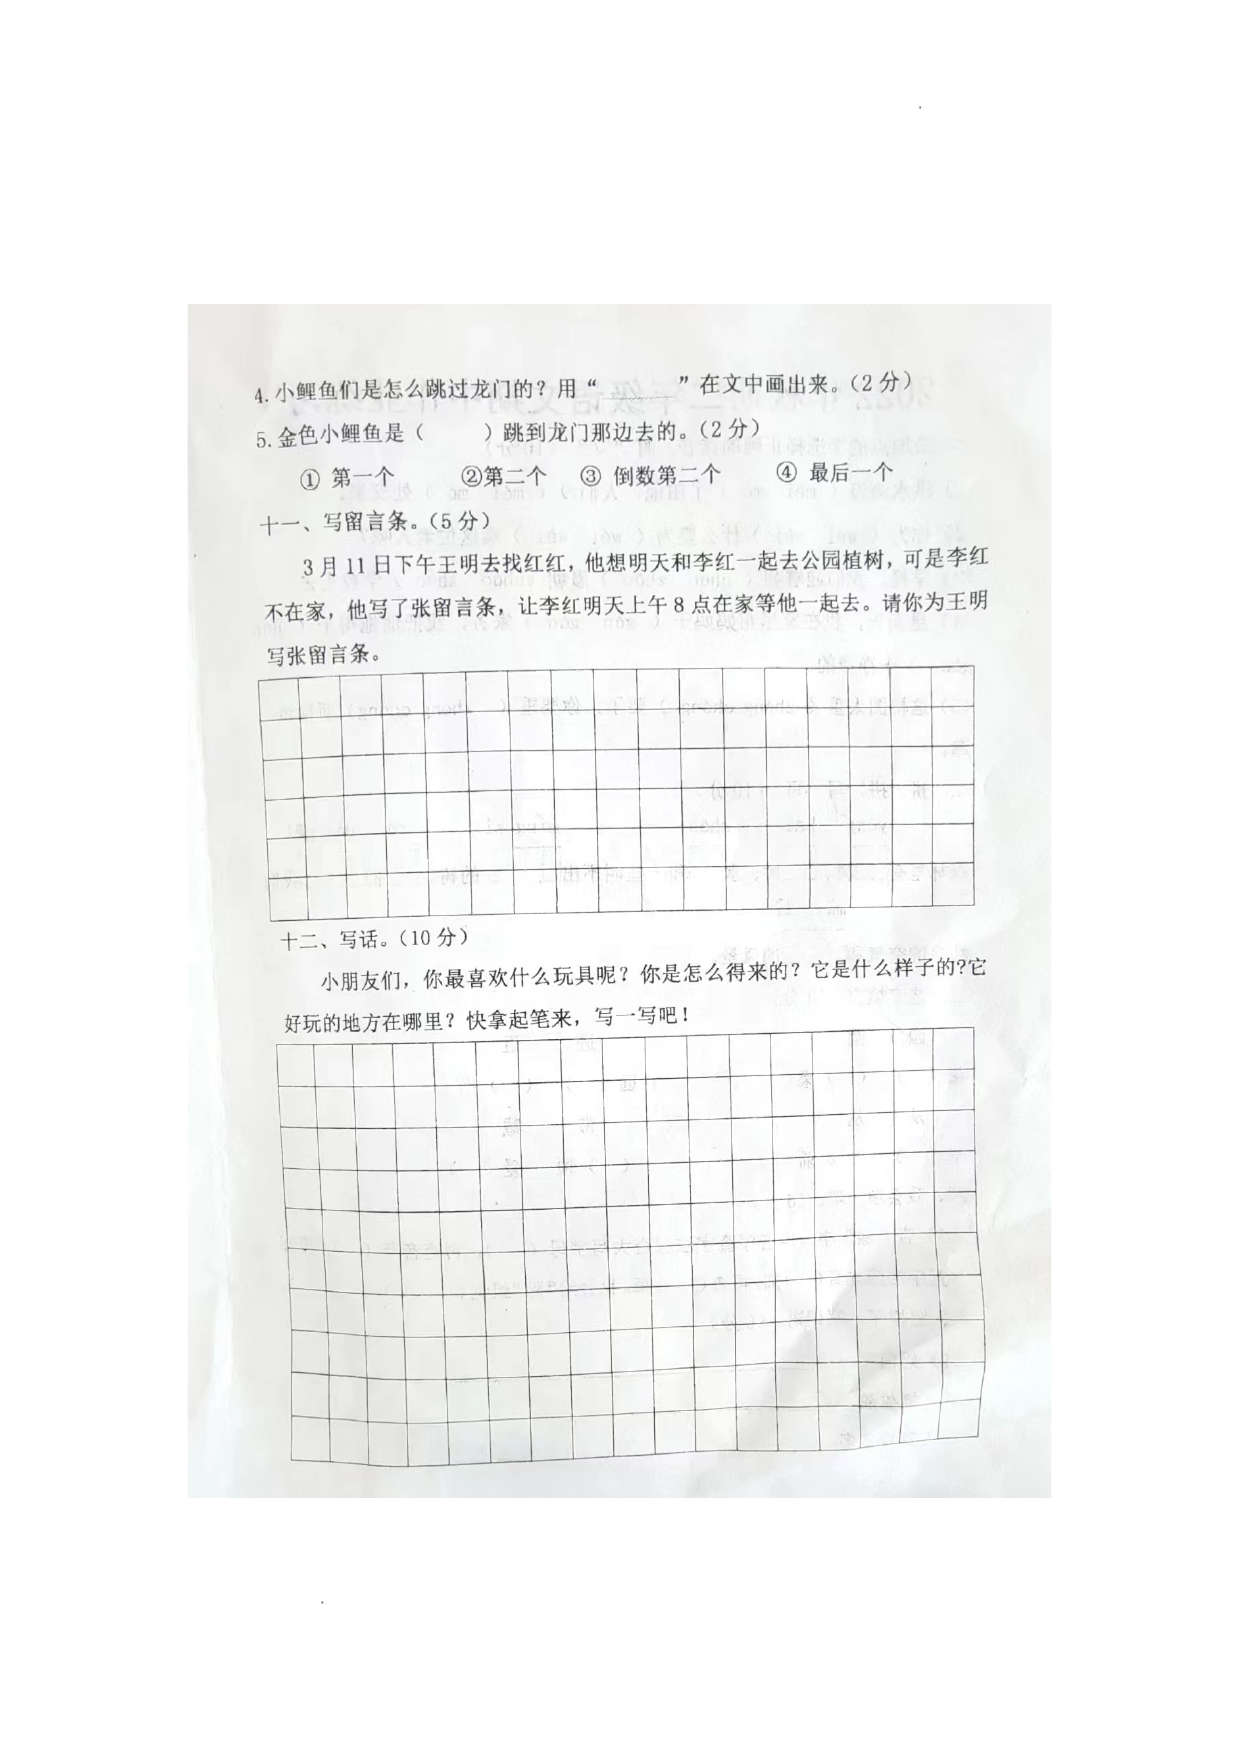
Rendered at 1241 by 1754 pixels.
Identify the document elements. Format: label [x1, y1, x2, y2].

picture [187, 304, 1052, 1498]
